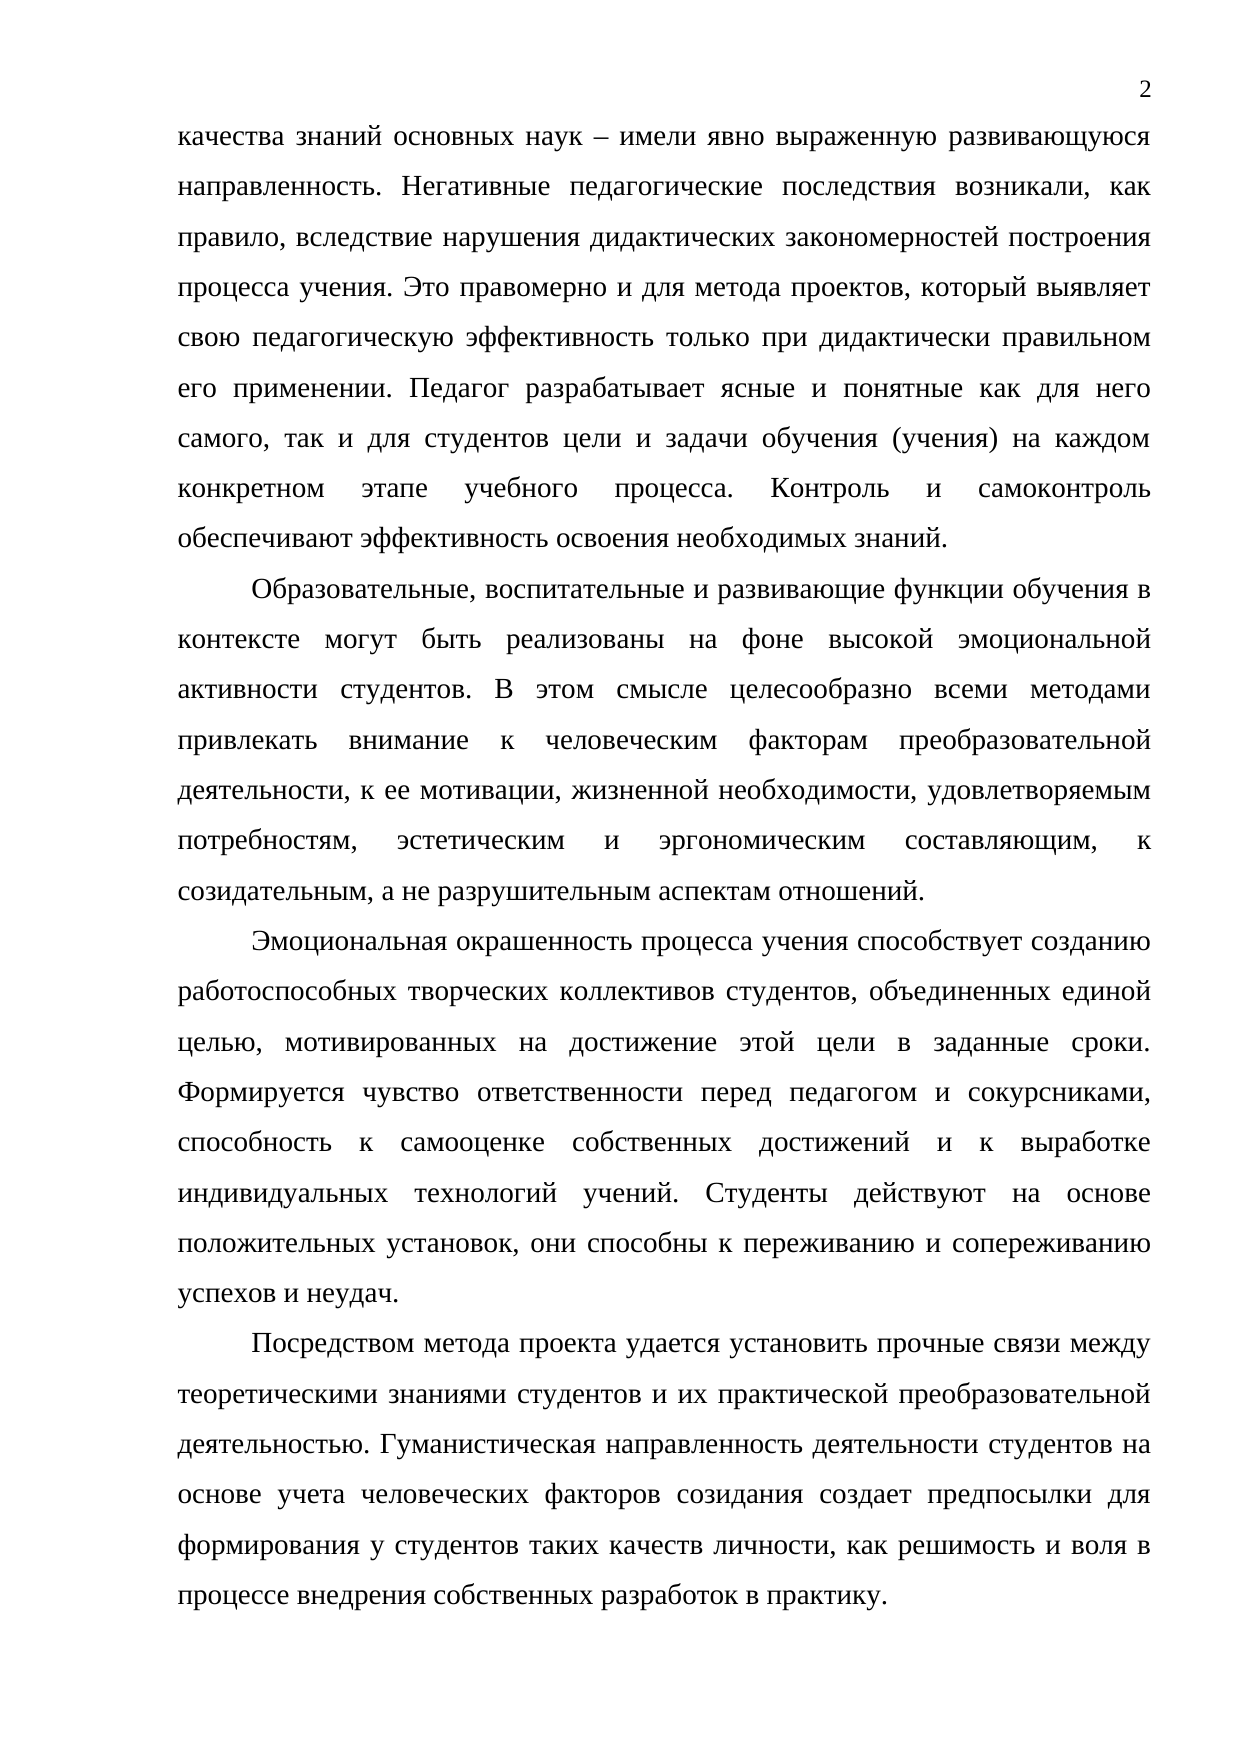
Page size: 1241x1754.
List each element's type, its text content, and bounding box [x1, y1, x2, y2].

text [177, 118, 1152, 554]
text Эмоциональная окрашенность процесса учения способствует созданию работоспособных творческих коллективов студентов, объединенных единой целью, мотивированных на достижение этой цели в заданные сроки. Формируется чувство ответственности перед педагогом и сокурсниками, способность к самооценке собственных достижений и к выработке индивидуальных технологий учений. Студенты действуют на основе положительных установок, они способны к переживанию и сопереживанию успехов и неудач. [177, 923, 1152, 1309]
text Посредством метода проекта удается установить прочные связи между теоретическими знаниями студентов и их практической преобразовательной деятельностью. Гуманистическая направленность деятельности студентов на основе учета человеческих факторов созидания создает предпосылки для формирования у студентов таких качеств личности, как решимость и воля в процессе внедрения собственных разработок в практику. [177, 1326, 1152, 1611]
text Образовательные, воспитательные и развивающие функции обучения в контексте могут быть реализованы на фоне высокой эмоциональной активности студентов. В этом смысле целесообразно всеми методами привлекать внимание к человеческим факторам преобразовательной деятельности, к ее мотивации, жизненной необходимости, удовлетворяемым потребностям, эстетическим и эргономическим составляющим, к созидательным, а не разрушительным аспектам отношений. [177, 571, 1152, 906]
